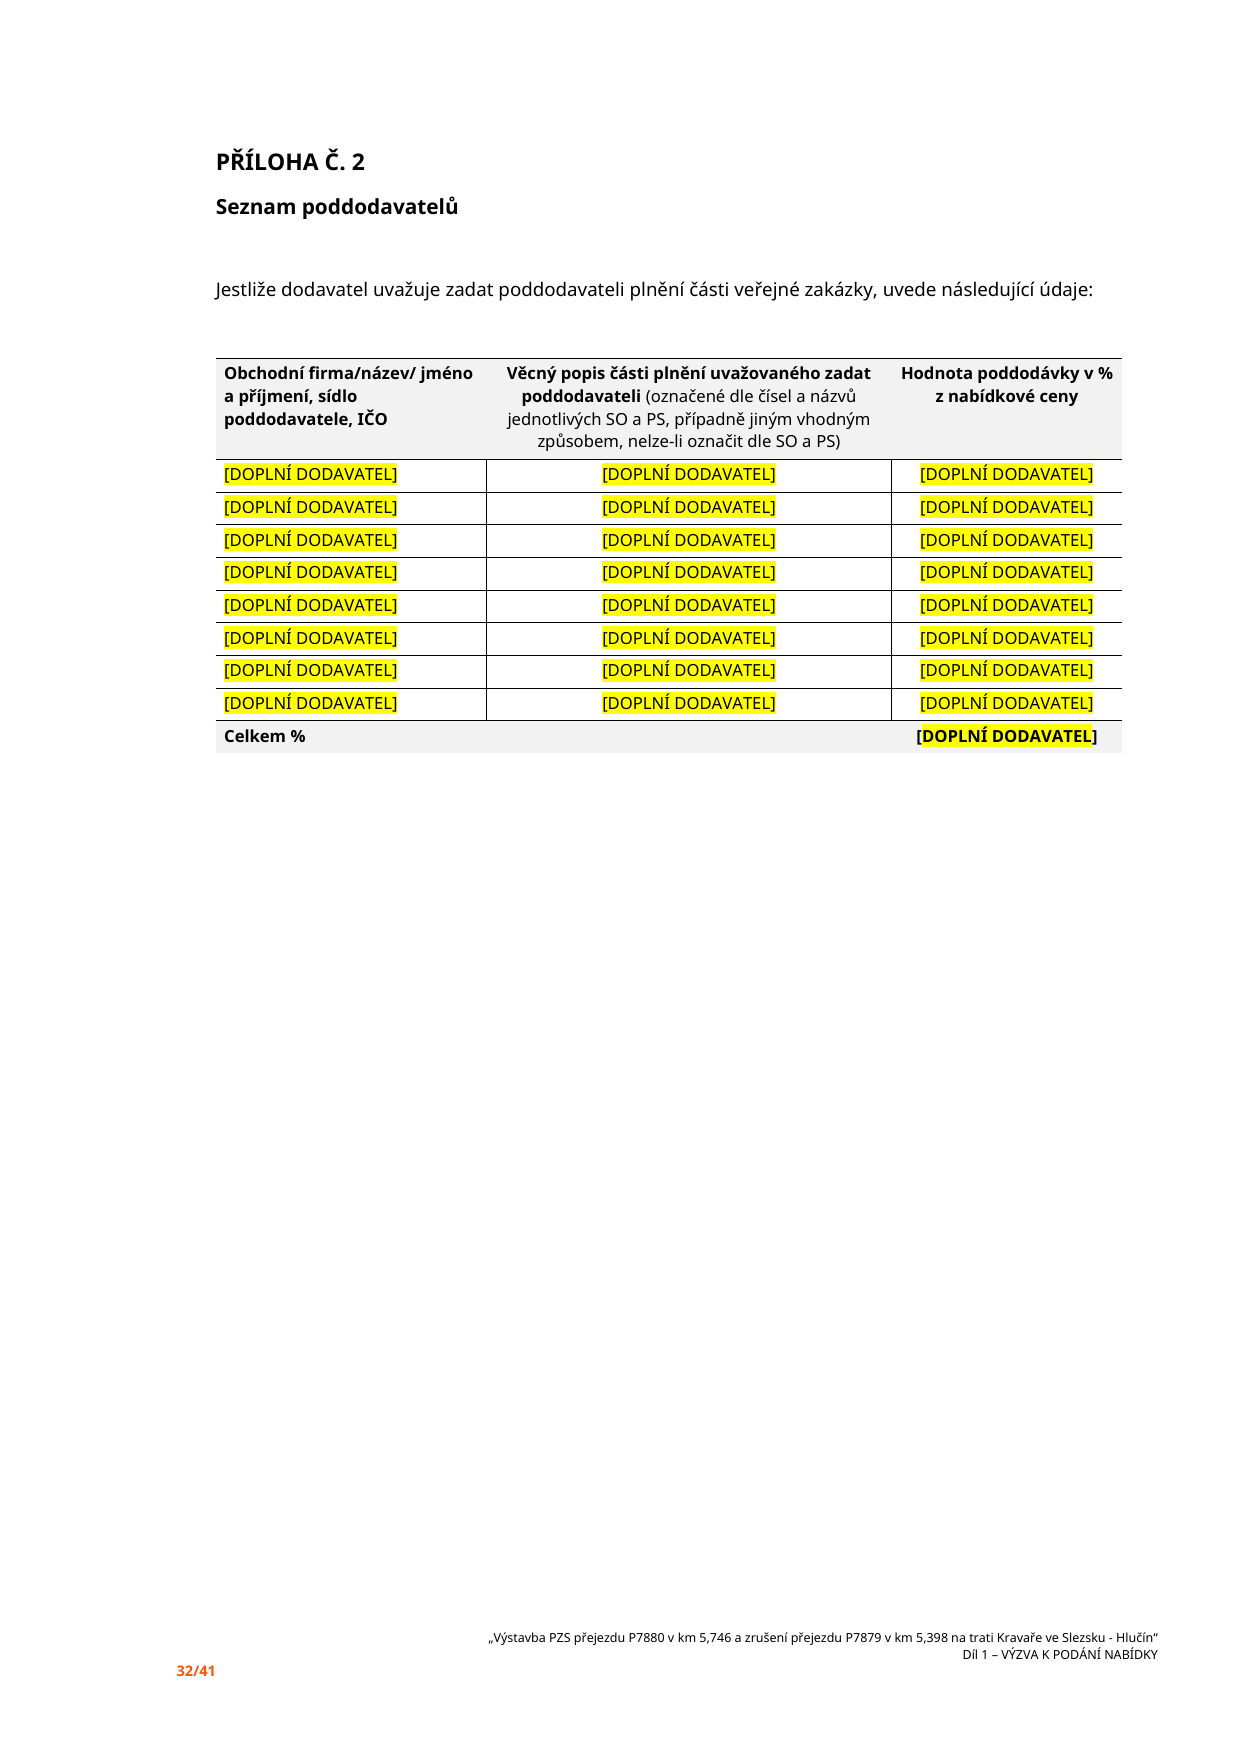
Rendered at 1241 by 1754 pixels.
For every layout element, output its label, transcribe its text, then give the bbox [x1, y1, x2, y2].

table_cell [DOPLNÍ DODAVATEL] [216, 493, 486, 524]
table_cell [DOPLNÍ DODAVATEL] [216, 558, 486, 589]
table_cell [DOPLNÍ DODAVATEL] [216, 623, 486, 655]
table_cell [DOPLNÍ DODAVATEL] [891, 721, 1122, 753]
table_cell [DOPLNÍ DODAVATEL] [487, 656, 891, 688]
table_cell [DOPLNÍ DODAVATEL] [487, 623, 891, 655]
text Příloha č. 2 [216, 146, 1122, 177]
table_cell [DOPLNÍ DODAVATEL] [487, 525, 891, 557]
table_cell [DOPLNÍ DODAVATEL] [487, 493, 891, 524]
table_cell [DOPLNÍ DODAVATEL] [216, 460, 486, 491]
table_cell [DOPLNÍ DODAVATEL] [892, 623, 1122, 655]
table_cell [DOPLNÍ DODAVATEL] [487, 558, 891, 589]
table_cell [DOPLNÍ DODAVATEL] [216, 591, 486, 622]
table_cell Celkem % [216, 721, 486, 753]
table_cell [DOPLNÍ DODAVATEL] [892, 558, 1122, 589]
table_cell [DOPLNÍ DODAVATEL] [216, 656, 486, 688]
text Jestliže dodavatel uvažuje zadat poddodavateli plnění části veřejné zakázky, uvede následující údaje: [216, 277, 1122, 302]
table_header Obchodní firma/název/ jméno a příjmení, sídlo poddodavatele, IČO [216, 359, 486, 459]
table_header Věcný popis části plnění uvažovaného zadat poddodavateli (označené dle čísel a názvů jednotlivých SO a PS, případně jiným vhodným způsobem, nelze-li označit dle SO a PS) [486, 359, 891, 459]
table_cell [DOPLNÍ DODAVATEL] [892, 493, 1122, 524]
table_cell [DOPLNÍ DODAVATEL] [892, 689, 1122, 720]
table_cell [486, 721, 891, 753]
table_cell [DOPLNÍ DODAVATEL] [892, 656, 1122, 688]
table_cell [DOPLNÍ DODAVATEL] [892, 460, 1122, 491]
table_cell [DOPLNÍ DODAVATEL] [487, 689, 891, 720]
table_cell [DOPLNÍ DODAVATEL] [892, 525, 1122, 557]
table_cell [DOPLNÍ DODAVATEL] [892, 591, 1122, 622]
table_cell [DOPLNÍ DODAVATEL] [487, 591, 891, 622]
table_cell [DOPLNÍ DODAVATEL] [487, 460, 891, 491]
table_header Hodnota poddodávky v % z nabídkové ceny [891, 359, 1122, 459]
text Seznam poddodavatelů [216, 192, 1122, 221]
table_cell [DOPLNÍ DODAVATEL] [216, 525, 486, 557]
table_cell [DOPLNÍ DODAVATEL] [216, 689, 486, 720]
